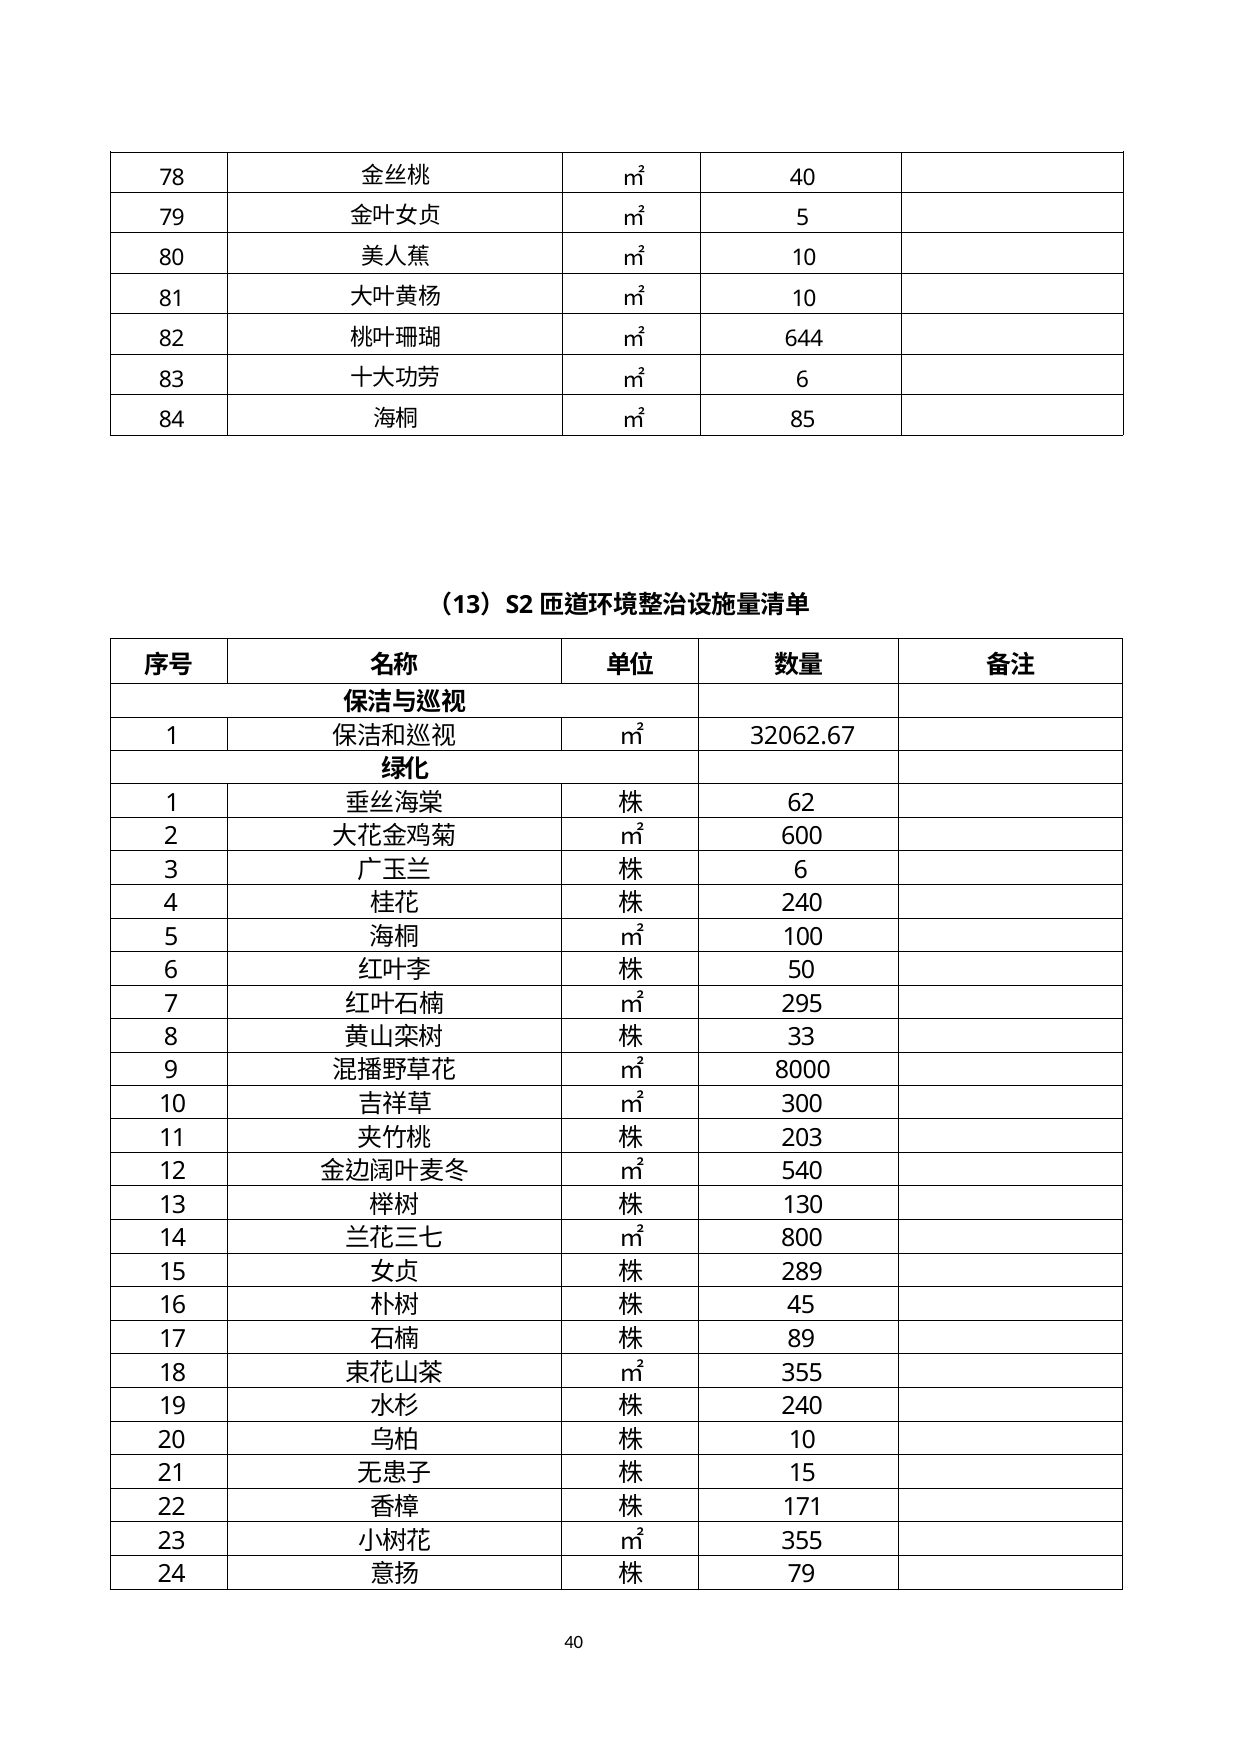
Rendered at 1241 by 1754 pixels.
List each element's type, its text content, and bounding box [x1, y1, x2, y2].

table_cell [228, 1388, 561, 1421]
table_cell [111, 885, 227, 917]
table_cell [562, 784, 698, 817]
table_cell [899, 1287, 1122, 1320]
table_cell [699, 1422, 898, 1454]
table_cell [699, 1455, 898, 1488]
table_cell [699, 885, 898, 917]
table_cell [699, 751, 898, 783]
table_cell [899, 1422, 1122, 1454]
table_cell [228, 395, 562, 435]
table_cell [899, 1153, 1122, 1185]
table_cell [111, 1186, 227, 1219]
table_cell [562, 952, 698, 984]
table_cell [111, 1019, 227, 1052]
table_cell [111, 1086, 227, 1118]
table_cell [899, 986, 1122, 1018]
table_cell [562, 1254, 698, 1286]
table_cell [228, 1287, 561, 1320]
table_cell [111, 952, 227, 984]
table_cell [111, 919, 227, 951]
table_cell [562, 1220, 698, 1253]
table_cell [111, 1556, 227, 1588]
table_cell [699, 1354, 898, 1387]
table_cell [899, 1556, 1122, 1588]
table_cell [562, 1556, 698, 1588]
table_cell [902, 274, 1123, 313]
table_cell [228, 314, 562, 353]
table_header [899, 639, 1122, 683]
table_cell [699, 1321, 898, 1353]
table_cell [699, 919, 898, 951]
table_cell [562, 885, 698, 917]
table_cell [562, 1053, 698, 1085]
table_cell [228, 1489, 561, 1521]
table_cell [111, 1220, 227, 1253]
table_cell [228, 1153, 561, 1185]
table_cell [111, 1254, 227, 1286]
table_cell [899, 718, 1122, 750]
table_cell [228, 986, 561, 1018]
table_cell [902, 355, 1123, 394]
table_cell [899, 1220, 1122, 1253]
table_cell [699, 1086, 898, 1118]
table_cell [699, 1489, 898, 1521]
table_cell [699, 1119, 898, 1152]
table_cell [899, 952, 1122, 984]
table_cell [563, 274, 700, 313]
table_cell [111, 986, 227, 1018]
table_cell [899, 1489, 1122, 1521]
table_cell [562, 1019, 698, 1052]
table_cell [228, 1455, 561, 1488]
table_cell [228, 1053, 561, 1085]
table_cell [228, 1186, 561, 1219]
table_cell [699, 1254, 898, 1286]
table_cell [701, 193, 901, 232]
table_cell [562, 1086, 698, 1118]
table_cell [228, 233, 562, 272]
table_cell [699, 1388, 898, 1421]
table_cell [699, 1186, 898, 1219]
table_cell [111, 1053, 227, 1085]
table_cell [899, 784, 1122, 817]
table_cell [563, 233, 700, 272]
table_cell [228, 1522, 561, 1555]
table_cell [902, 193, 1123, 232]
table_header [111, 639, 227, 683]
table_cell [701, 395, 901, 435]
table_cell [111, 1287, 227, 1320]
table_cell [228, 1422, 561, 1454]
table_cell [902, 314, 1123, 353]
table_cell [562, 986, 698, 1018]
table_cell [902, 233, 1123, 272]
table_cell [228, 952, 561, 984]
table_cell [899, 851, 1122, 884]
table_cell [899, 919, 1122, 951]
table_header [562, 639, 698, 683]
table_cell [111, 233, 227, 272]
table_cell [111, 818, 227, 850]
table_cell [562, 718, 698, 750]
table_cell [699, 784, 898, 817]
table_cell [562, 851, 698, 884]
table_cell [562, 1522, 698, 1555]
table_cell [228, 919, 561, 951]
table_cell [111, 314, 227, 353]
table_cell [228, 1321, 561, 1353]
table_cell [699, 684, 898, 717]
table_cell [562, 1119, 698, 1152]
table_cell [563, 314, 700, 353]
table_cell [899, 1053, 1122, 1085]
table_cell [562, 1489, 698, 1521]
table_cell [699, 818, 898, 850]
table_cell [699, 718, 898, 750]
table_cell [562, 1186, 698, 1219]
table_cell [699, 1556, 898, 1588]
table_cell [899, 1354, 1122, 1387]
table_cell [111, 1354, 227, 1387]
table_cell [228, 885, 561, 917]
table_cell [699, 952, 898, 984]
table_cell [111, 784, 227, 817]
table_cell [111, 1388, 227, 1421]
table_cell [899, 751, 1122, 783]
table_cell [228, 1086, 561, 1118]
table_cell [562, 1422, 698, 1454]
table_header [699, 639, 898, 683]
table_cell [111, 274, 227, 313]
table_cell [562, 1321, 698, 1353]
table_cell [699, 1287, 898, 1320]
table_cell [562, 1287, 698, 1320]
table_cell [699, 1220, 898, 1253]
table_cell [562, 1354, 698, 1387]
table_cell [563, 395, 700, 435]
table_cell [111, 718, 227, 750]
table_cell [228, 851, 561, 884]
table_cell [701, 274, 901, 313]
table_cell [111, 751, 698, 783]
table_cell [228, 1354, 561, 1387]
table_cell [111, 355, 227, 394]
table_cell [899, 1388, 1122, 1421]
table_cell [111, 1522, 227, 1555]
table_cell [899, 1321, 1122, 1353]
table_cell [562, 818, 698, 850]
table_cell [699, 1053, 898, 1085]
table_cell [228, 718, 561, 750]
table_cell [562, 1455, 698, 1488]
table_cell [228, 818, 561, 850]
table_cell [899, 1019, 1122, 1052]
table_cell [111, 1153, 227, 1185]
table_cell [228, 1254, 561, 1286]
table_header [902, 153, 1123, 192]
text （13）S2 匝道环境整治设施量清单 [427, 588, 1124, 619]
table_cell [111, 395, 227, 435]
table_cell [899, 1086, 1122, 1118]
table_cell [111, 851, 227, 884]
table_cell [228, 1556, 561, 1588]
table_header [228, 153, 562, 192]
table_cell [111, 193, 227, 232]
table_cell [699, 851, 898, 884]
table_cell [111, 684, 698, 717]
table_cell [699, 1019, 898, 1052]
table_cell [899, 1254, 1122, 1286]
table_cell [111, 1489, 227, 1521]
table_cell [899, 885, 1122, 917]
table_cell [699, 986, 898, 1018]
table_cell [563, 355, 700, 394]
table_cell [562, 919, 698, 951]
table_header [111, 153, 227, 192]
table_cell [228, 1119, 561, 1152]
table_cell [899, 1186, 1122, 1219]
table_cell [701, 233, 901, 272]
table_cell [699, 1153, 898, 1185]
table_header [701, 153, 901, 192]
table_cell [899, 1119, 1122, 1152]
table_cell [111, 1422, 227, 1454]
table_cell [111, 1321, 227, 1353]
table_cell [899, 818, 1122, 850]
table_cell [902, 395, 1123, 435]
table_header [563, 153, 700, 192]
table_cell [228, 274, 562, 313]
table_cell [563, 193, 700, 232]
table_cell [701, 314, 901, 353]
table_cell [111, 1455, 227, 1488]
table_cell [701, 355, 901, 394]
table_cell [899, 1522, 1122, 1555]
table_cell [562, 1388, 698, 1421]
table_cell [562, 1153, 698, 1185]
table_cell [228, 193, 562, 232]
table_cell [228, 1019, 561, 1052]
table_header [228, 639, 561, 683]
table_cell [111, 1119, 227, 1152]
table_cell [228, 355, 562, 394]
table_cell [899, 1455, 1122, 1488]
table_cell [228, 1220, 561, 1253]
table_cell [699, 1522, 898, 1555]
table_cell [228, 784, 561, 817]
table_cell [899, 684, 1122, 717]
